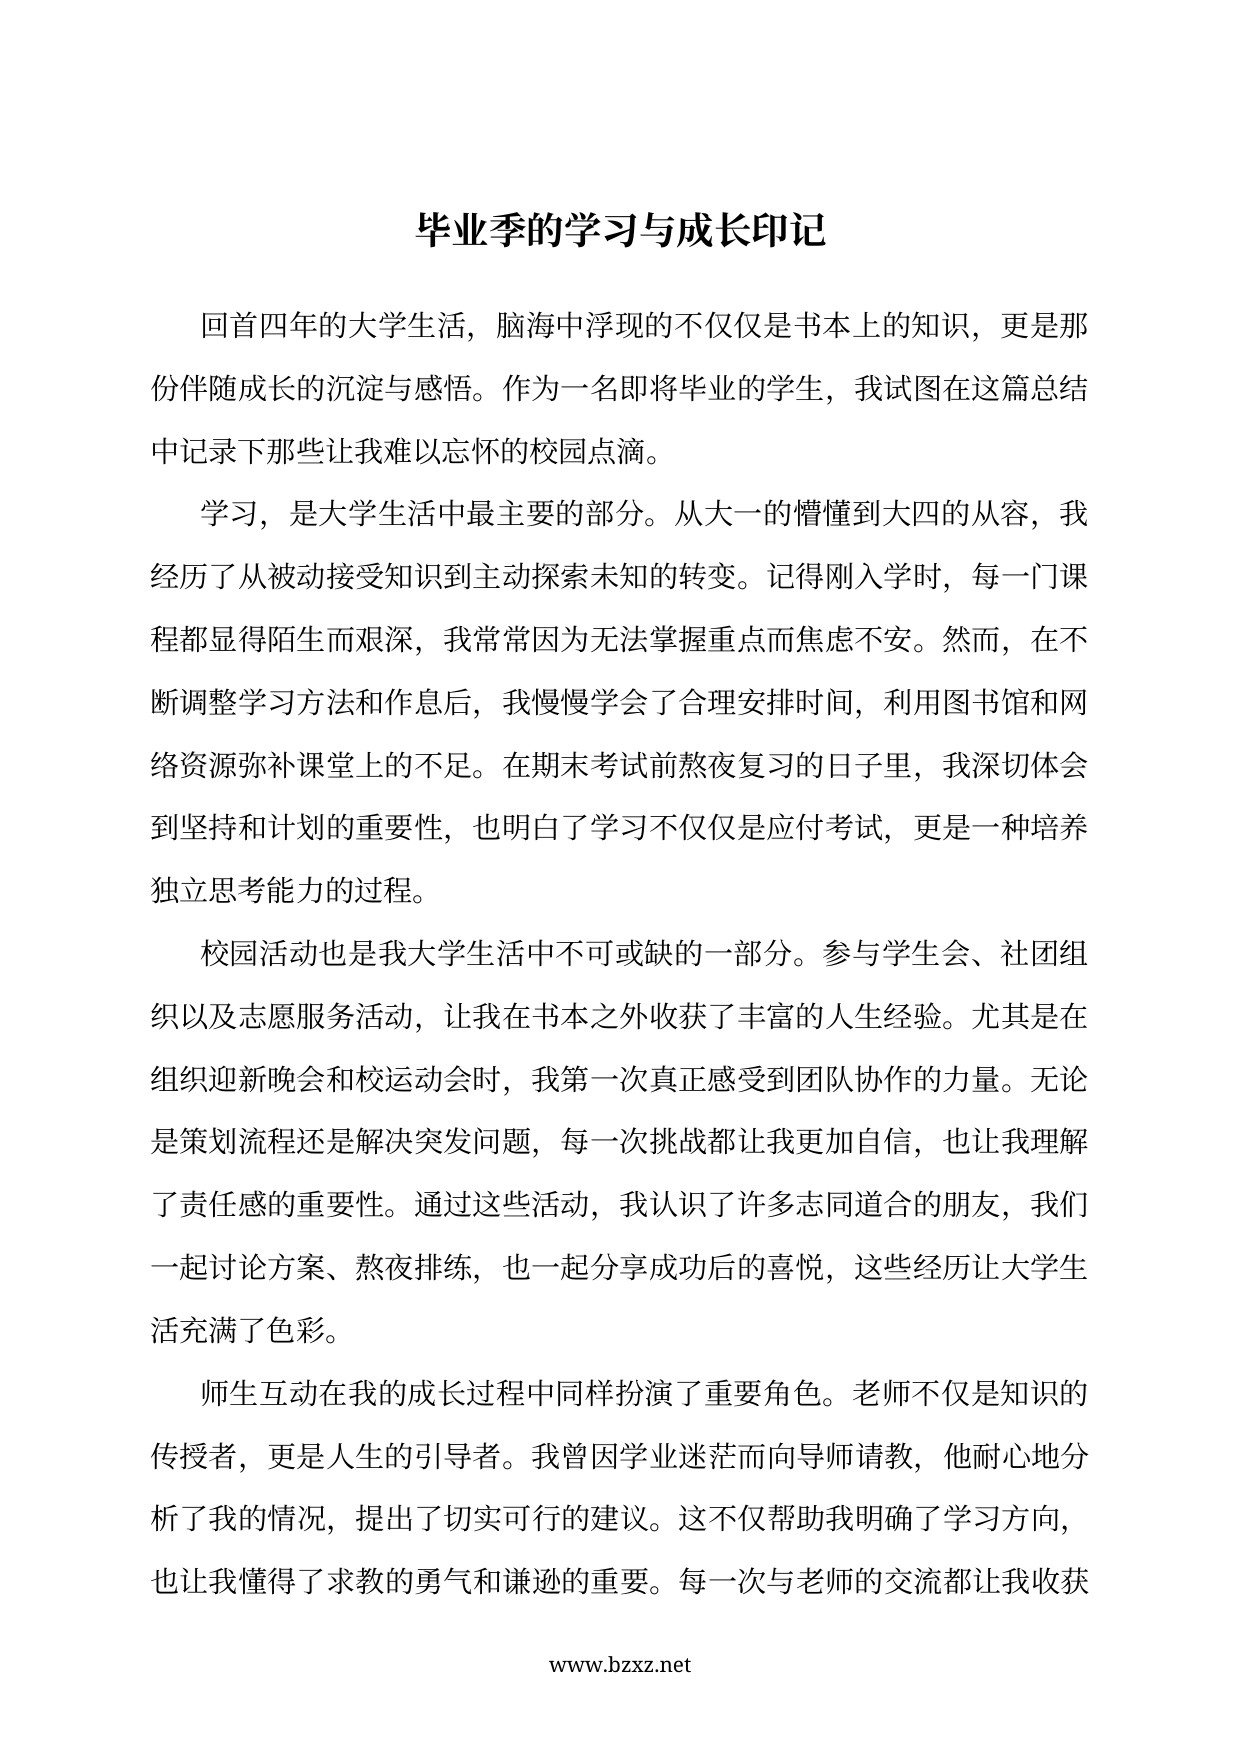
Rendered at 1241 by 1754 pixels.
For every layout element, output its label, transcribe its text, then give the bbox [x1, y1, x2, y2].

text 学习，是大学生活中最主要的部分。从大一的懵懂到大四的从容，我经历了从被动接受知识到主动探索未知的转变。记得刚入学时，每一门课程都显得陌生而艰深，我常常因为无法掌握重点而焦虑不安。然而，在不断调整学习方法和作息后，我慢慢学会了合理安排时间，利用图书馆和网络资源弥补课堂上的不足。在期末考试前熬夜复习的日子里，我深切体会到坚持和计划的重要性，也明白了学习不仅仅是应付考试，更是一种培养独立思考能力的过程。 [150, 491, 1090, 910]
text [150, 1371, 1090, 1601]
subtitle 毕业季的学习与成长印记 [150, 201, 1090, 255]
text 校园活动也是我大学生活中不可或缺的一部分。参与学生会、社团组织以及志愿服务活动，让我在书本之外收获了丰富的人生经验。尤其是在组织迎新晚会和校运动会时，我第一次真正感受到团队协作的力量。无论是策划流程还是解决突发问题，每一次挑战都让我更加自信，也让我理解了责任感的重要性。通过这些活动，我认识了许多志同道合的朋友，我们一起讨论方案、熬夜排练，也一起分享成功后的喜悦，这些经历让大学生活充满了色彩。 [150, 931, 1090, 1350]
text 回首四年的大学生活，脑海中浮现的不仅仅是书本上的知识，更是那份伴随成长的沉淀与感悟。作为一名即将毕业的学生，我试图在这篇总结中记录下那些让我难以忘怀的校园点滴。 [150, 303, 1090, 470]
